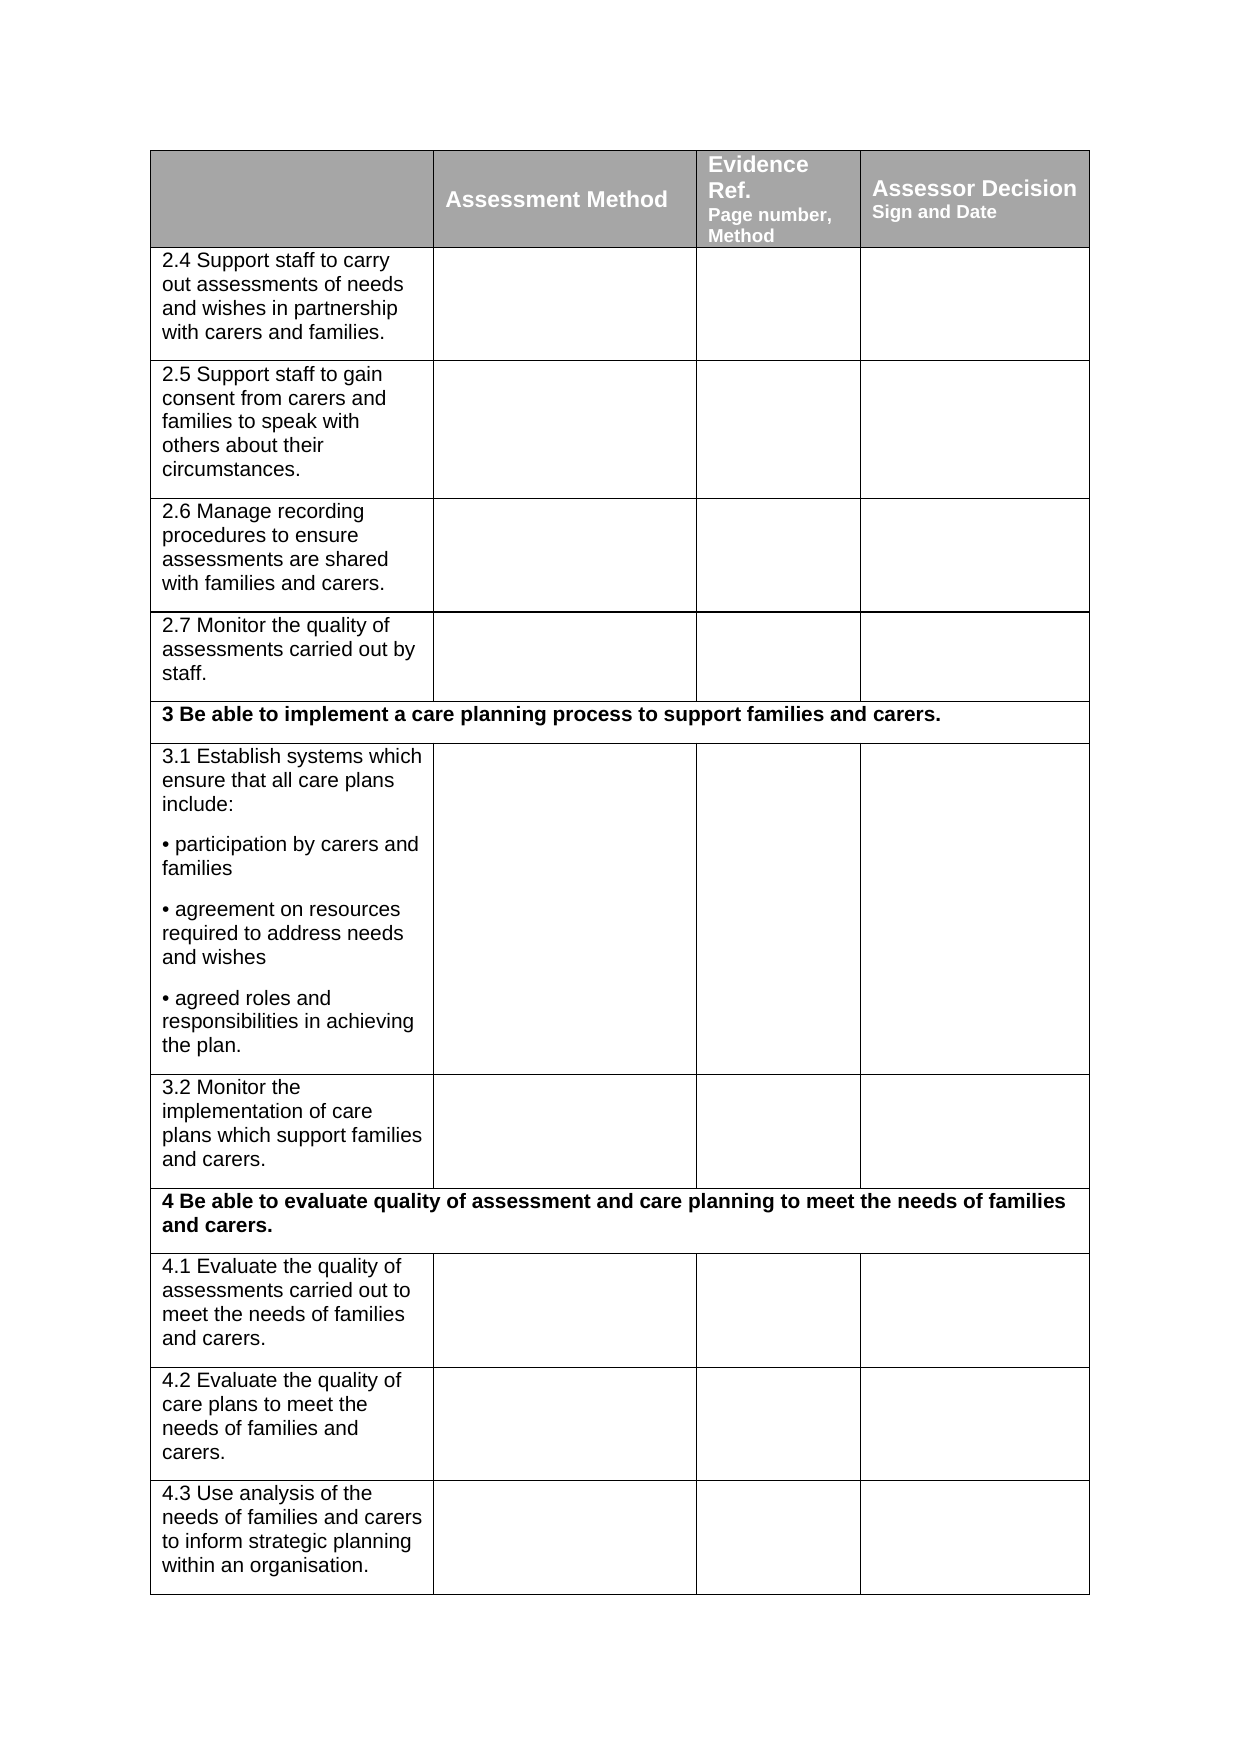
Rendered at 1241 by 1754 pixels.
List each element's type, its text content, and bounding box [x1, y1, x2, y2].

table_cell [434, 1368, 696, 1480]
table_cell 2.5 Support staff to gain consent from carers and families to speak with others about their circumstances. [151, 361, 433, 498]
table_cell [861, 361, 1089, 498]
table_cell [434, 744, 696, 1074]
table_cell [434, 1254, 696, 1367]
table_cell [861, 613, 1089, 701]
table_cell [434, 361, 696, 498]
table_cell 4.1 Evaluate the quality of assessments carried out to meet the needs of families and carers. [151, 1254, 433, 1367]
table_cell [697, 1368, 860, 1480]
table_header [151, 151, 433, 247]
table_cell [861, 1254, 1089, 1367]
table_cell 4.2 Evaluate the quality of care plans to meet the needs of families and carers. [151, 1368, 433, 1480]
table_cell [861, 1481, 1089, 1594]
table_cell 3.2 Monitor the implementation of care plans which support families and carers. [151, 1075, 433, 1187]
table_cell [697, 1254, 860, 1367]
table_cell 3 Be able to implement a care planning process to support families and carers. [151, 702, 1089, 743]
table_cell [434, 613, 696, 701]
table_cell [697, 361, 860, 498]
table_cell 2.7 Monitor the quality of assessments carried out by staff. [151, 613, 433, 701]
table_cell 2.6 Manage recording procedures to ensure assessments are shared with families and carers. [151, 499, 433, 611]
table_header Assessor Decision Sign and Date [861, 151, 1089, 247]
table_cell [697, 1075, 860, 1187]
table_cell [861, 499, 1089, 611]
table_header Assessment Method [434, 151, 696, 247]
table_cell 4 Be able to evaluate quality of assessment and care planning to meet the needs of families and carers. [151, 1189, 1089, 1253]
table_cell 4.3 Use analysis of the needs of families and carers to inform strategic planning within an organisation. [151, 1481, 433, 1594]
table_cell 2.4 Support staff to carry out assessments of needs and wishes in partnership with carers and families. [151, 248, 433, 360]
table_cell [697, 1481, 860, 1594]
table_cell 3.1 Establish systems which ensure that all care plans include: • participation by carers and families • agreement on resources required to address needs and wishes • agreed roles and responsibilities in achieving the plan. [151, 744, 433, 1074]
table_cell [697, 744, 860, 1074]
table_cell [434, 499, 696, 611]
table_cell [434, 248, 696, 360]
table_cell [434, 1481, 696, 1594]
table_cell [697, 613, 860, 701]
table_cell [861, 248, 1089, 360]
table_cell [434, 1075, 696, 1187]
table_header Evidence Ref. Page number, Method [697, 151, 860, 247]
table_cell [861, 1368, 1089, 1480]
table_cell [697, 499, 860, 611]
table_cell [861, 744, 1089, 1074]
table_cell [861, 1075, 1089, 1187]
table_cell [697, 248, 860, 360]
